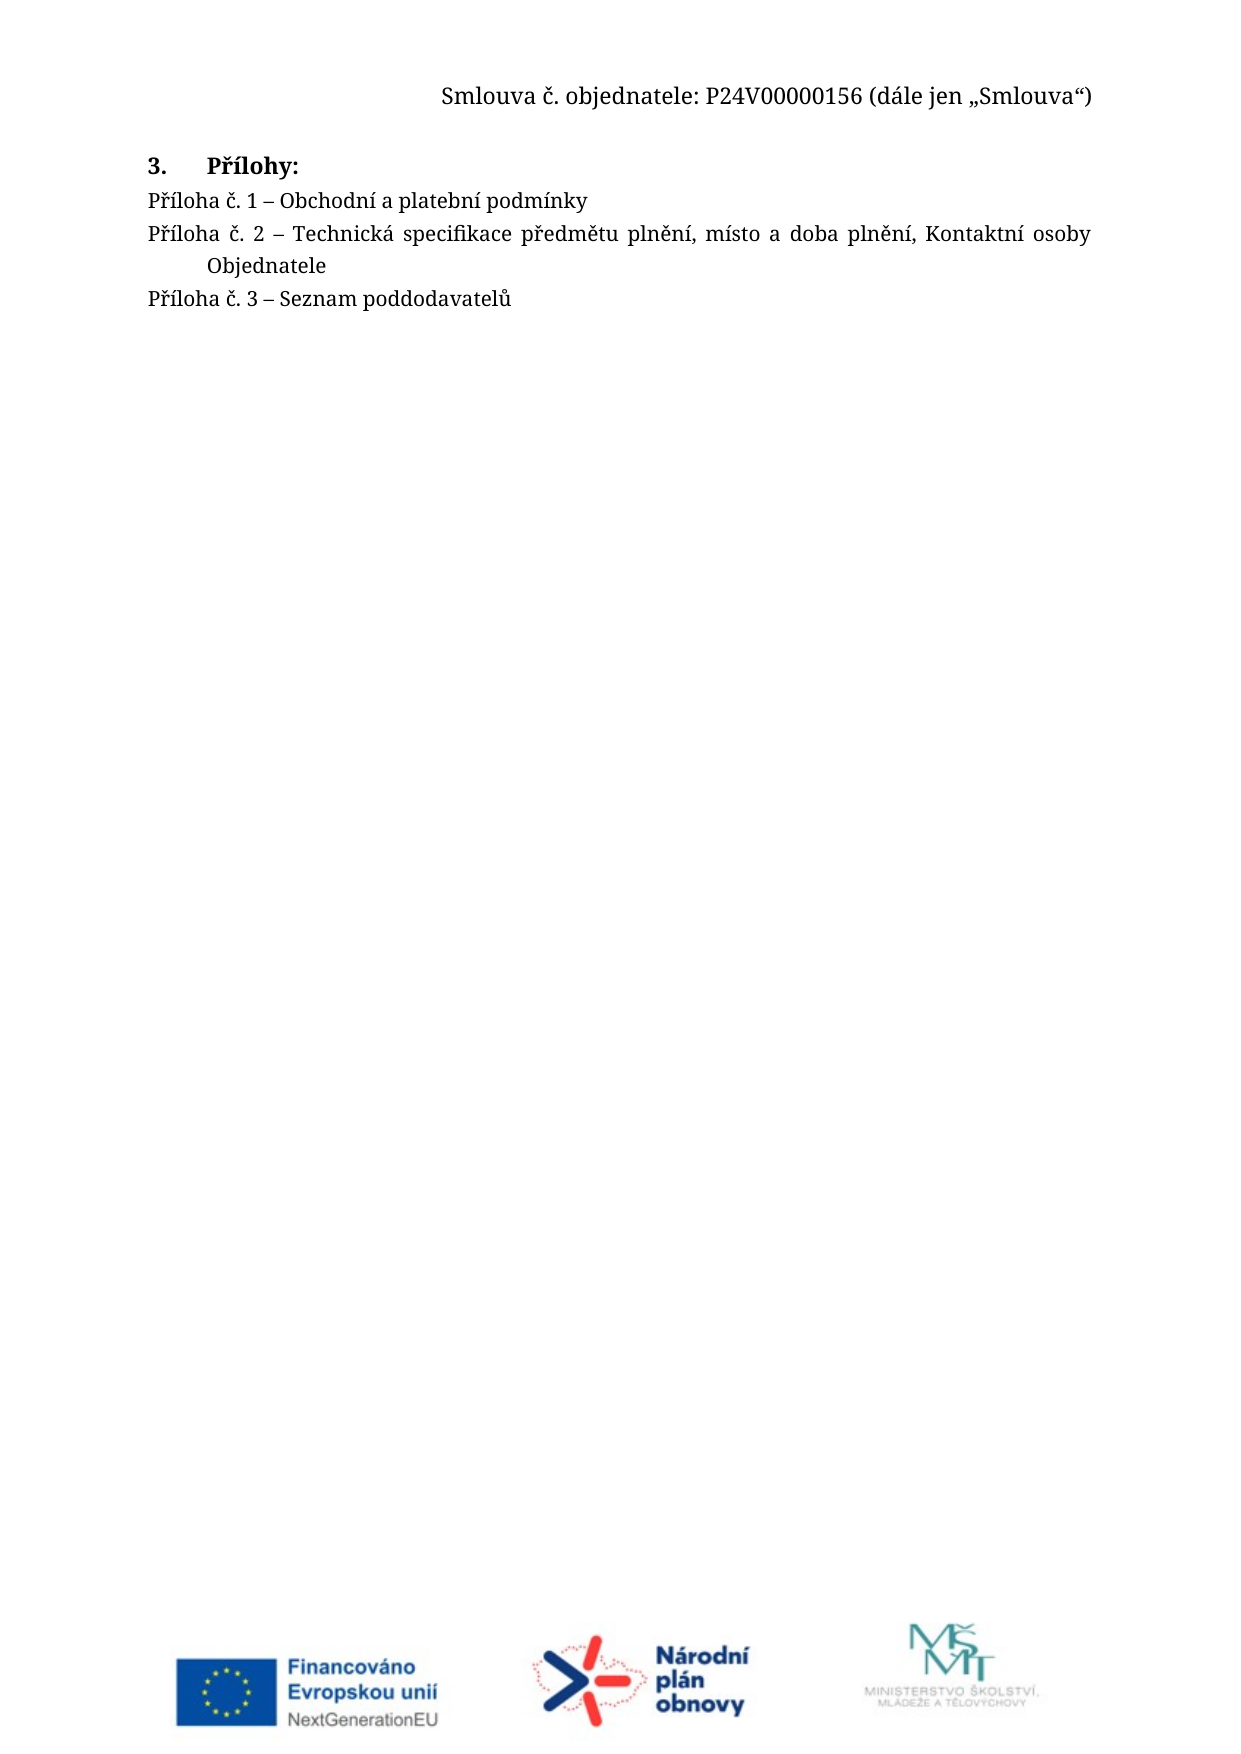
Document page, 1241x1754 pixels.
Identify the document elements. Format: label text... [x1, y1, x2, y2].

text Příloha č. 3 – Seznam poddodavatelů [148, 284, 1093, 312]
picture [147, 1577, 1093, 1754]
list Přílohy: [148, 150, 1093, 181]
text Příloha č. 1 – Obchodní a platební podmínky [148, 186, 1093, 214]
text Příloha č. 2 – Technická specifikace předmětu plnění, místo a doba plnění, Kontaktní osoby Objednatele [148, 219, 1093, 280]
